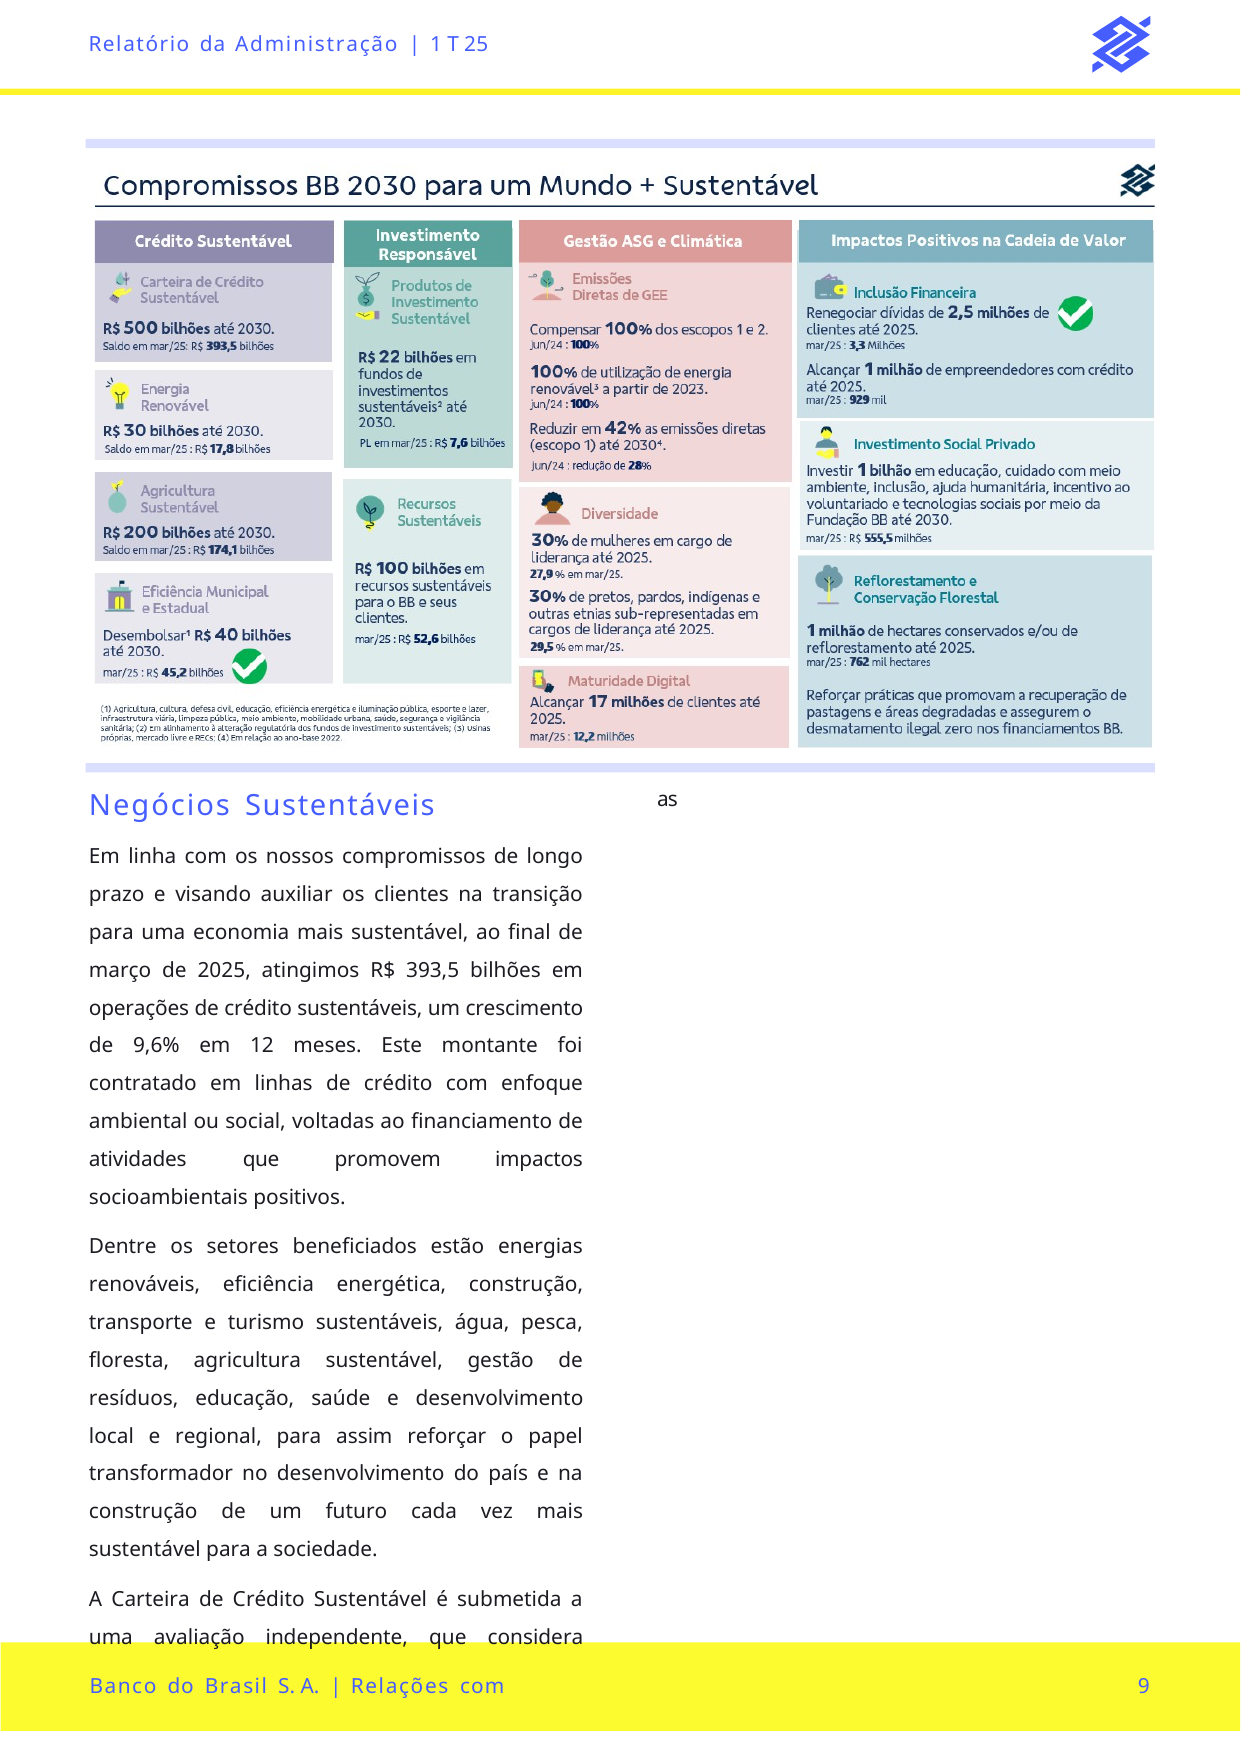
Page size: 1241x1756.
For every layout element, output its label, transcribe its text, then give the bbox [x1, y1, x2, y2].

text Em linha com os nossos compromissos de longo prazo e visando auxiliar os clientes na transição para uma economia mais sustentável, ao final de março de 2025, atingimos R$ 393,5 bilhões em operações de crédito sustentáveis, um crescimento de 9,6% em 12 meses. Este montante foi contratado em linhas de crédito com enfoque ambiental ou social, voltadas ao financiamento de atividades que promovem impactos socioambientais positivos. [89, 842, 583, 1210]
text Dentre os setores beneficiados estão energias renováveis, eficiência energética, construção, transporte e turismo sustentáveis, água, pesca, floresta, agricultura sustentável, gestão de resíduos, educação, saúde e desenvolvimento local e regional, para assim reforçar o papel transformador no desenvolvimento do país e na construção de um futuro cada vez mais sustentável para a sociedade. [89, 1232, 583, 1563]
picture [94, 163, 1156, 748]
text A Carteira de Crédito Sustentável é submetida a uma avaliação independente, que considera as [89, 1584, 583, 1650]
subtitle Negócios Sustentáveis [89, 784, 587, 824]
text A Carteira de Crédito Sustentável é submetida a uma avaliação independente, que considera as [657, 784, 1207, 813]
